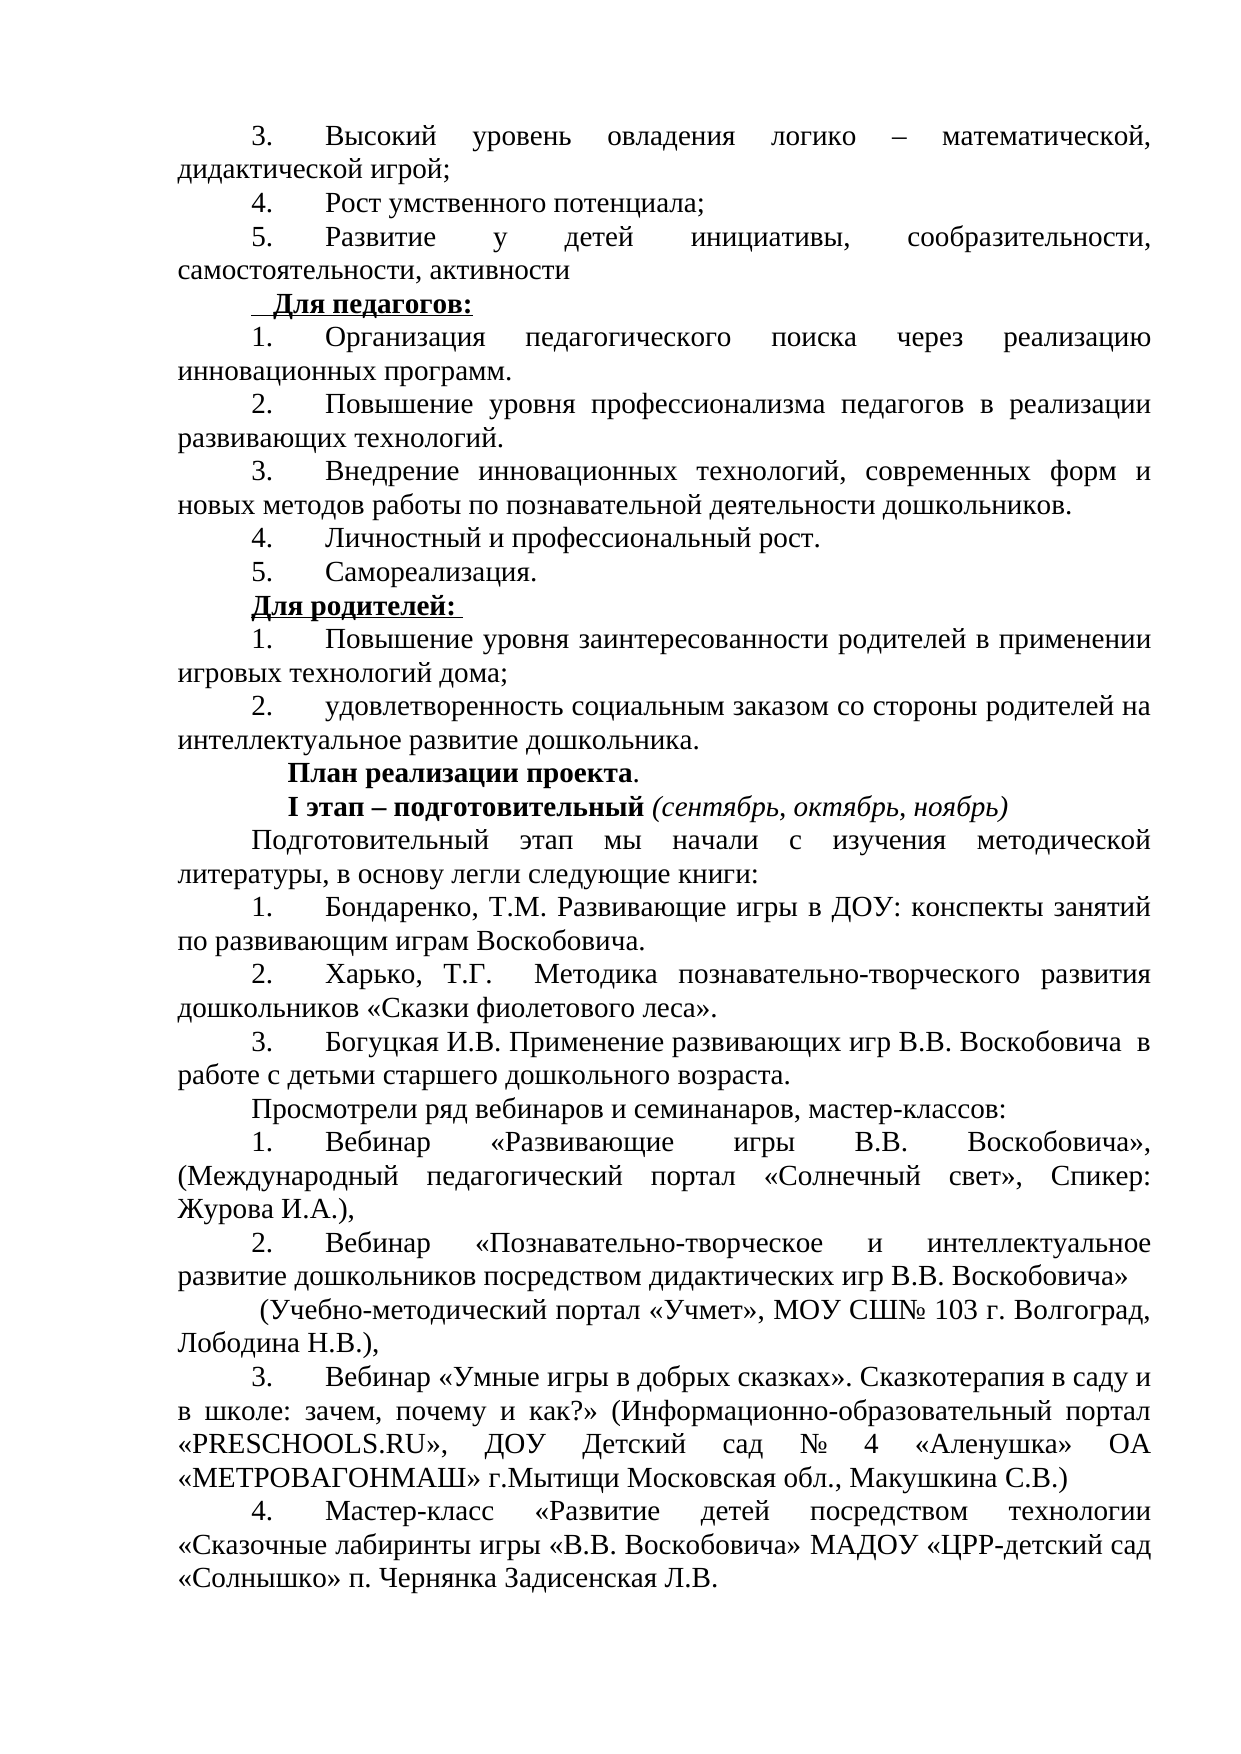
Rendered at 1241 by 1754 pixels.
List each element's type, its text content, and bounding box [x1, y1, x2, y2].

list Бондаренко, Т.М. Развивающие игры в ДОУ: конспекты занятий по развивающим играм Воскобовича. [177, 889, 1152, 957]
text I этап – подготовительный (сентябрь, октябрь, ноябрь) [177, 789, 1152, 822]
text Для родителей: [177, 588, 1152, 621]
list Харько, Т.Г. Методика познавательно-творческого развития дошкольников «Сказки фиолетового леса». [177, 957, 1152, 1024]
text (Учебно-методический портал «Учмет», МОУ СШ№ . Волгоград, Лободина Н.В.), [177, 1292, 1152, 1359]
list Развитие у детей инициативы, сообразительности, самостоятельности, активности [177, 219, 1152, 286]
text Подготовительный этап мы начали с изучения методической литературы, в основу легли следующие книги: [177, 822, 1152, 889]
list Повышение уровня профессионализма педагогов в реализации развивающих технологий. [177, 386, 1152, 453]
text Для педагогов: [177, 286, 1152, 319]
list Высокий уровень овладения логико – математической, дидактической игрой; [177, 118, 1152, 185]
list Организация педагогического поиска через реализацию инновационных программ. [177, 319, 1152, 386]
list удовлетворенность социальным заказом со стороны родителей на интеллектуальное развитие дошкольника. [177, 688, 1152, 755]
list Мастер-класс «Развитие детей посредством технологии «Сказочные лабиринты игры «В.В. Воскобовича» МАДОУ «ЦРР-детский сад «Солнышко» п. Чернянка Задисенская Л.В. [177, 1493, 1152, 1594]
text Просмотрели ряд вебинаров и семинанаров, мастер-классов: [177, 1091, 1152, 1124]
list Вебинар «Познавательно-творческое и интеллектуальное развитие дошкольников посредством дидактических игр В.В. Воскобовича» [177, 1225, 1152, 1292]
list Вебинар «Умные игры в добрых сказках». Сказкотерапия в саду и в школе: зачем, почему и как?» (Информационно-образовательный портал «PRESCHOOLS.RU», ДОУ Детский сад № 4 «Аленушка» ОА «МЕТРОВАГОНМАШ» г.Мытищи Московская обл., Макушкина С.В.) [177, 1359, 1152, 1493]
list Повышение уровня заинтересованности родителей в применении игровых технологий дома; [177, 621, 1152, 688]
list Внедрение инновационных технологий, современных форм и новых методов работы по познавательной деятельности дошкольников. [177, 453, 1152, 521]
list Богуцкая И.В. Применение развивающих игр В.В. Воскобовича в работе с детьми старшего дошкольного возраста. [177, 1024, 1152, 1091]
text План реализации проекта. [177, 755, 1152, 789]
list Рост умственного потенциала; [177, 185, 1152, 219]
list Вебинар «Развивающие игры В.В. Воскобовича», (Международный педагогический портал «Солнечный свет», Спикер: Журова И.А.), [177, 1124, 1152, 1225]
list Самореализация. [177, 554, 1152, 588]
list Личностный и профессиональный рост. [177, 521, 1152, 554]
